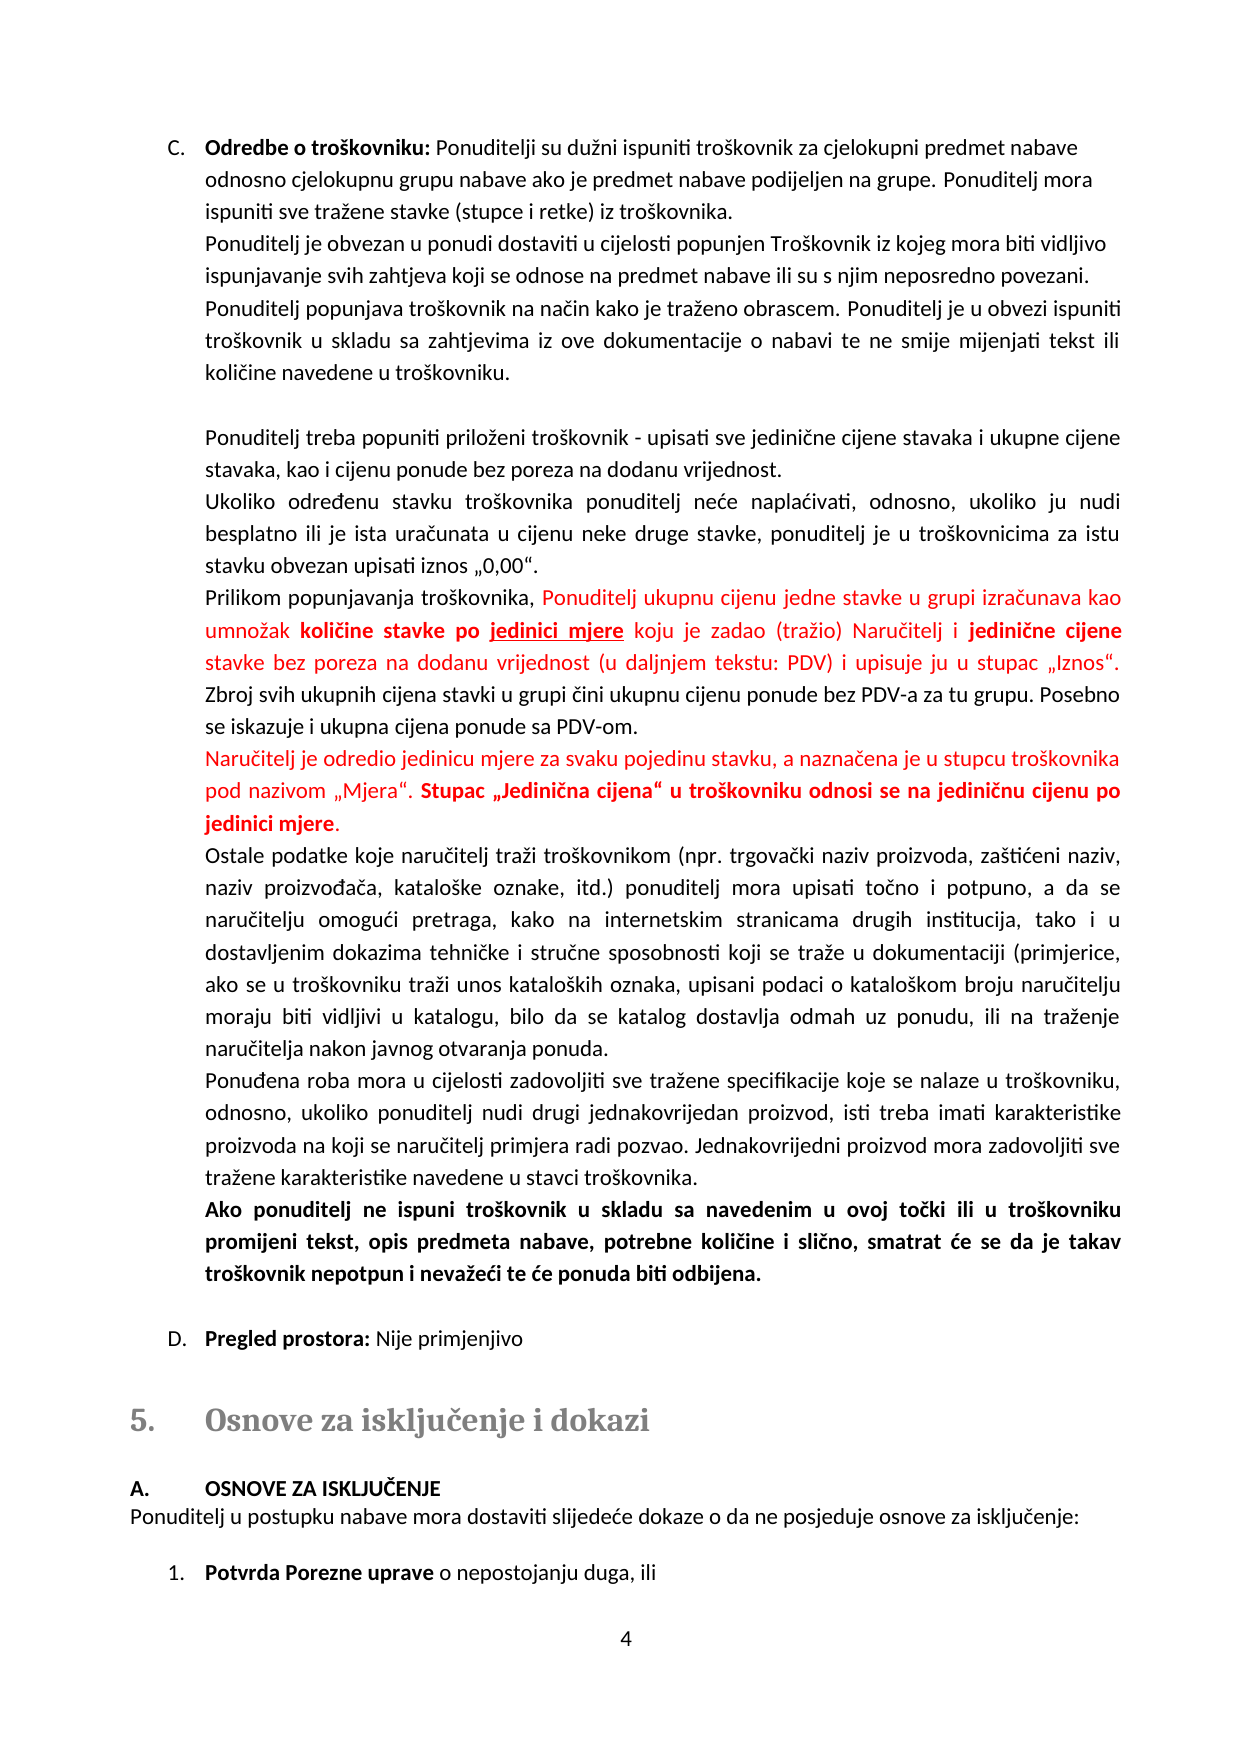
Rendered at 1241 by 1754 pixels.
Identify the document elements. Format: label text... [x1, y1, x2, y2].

text Ponuditelj u postupku nabave mora dostaviti slijedeće dokaze o da ne posjeduje osnove za isključenje: [130, 1502, 1122, 1530]
list Ponuđena roba mora u cijelosti zadovoljiti sve tražene specifikacije koje se nalaze u troškovniku, odnosno, ukoliko ponuditelj nudi drugi jednakovrijedan proizvod, isti treba imati karakteristike proizvoda na koji se naručitelj primjera radi pozvao. Jednakovrijedni proizvod mora zadovoljiti sve tražene karakteristike navedene u stavci troškovnika. [205, 1066, 1122, 1191]
list OSNOVE ZA ISKLJUČENJE [130, 1474, 1122, 1502]
list Naručitelj je odredio jedinicu mjere za svaku pojedinu stavku, a naznačena je u stupcu troškovnika pod nazivom „Mjera“. Stupac „Jedinična cijena“ u troškovniku odnosi se na jediničnu cijenu po jedinici mjere. [205, 744, 1122, 837]
list Pregled prostora: Nije primjenjivo [167, 1324, 1122, 1352]
list Odredbe o troškovniku: Ponuditelji su dužni ispuniti troškovnik za cjelokupni predmet nabave odnosno cjelokupnu grupu nabave ako je predmet nabave podijeljen na grupe. Ponuditelj mora ispuniti sve tražene stavke (stupce i retke) iz troškovnika. [167, 133, 1122, 225]
list Ostale podatke koje naručitelj traži troškovnikom (npr. trgovački naziv proizvoda, zaštićeni naziv, naziv proizvođača, kataloške oznake, itd.) ponuditelj mora upisati točno i potpuno, a da se naručitelju omogući pretraga, kako na internetskim stranicama drugih institucija, tako i u dostavljenim dokazima tehničke i stručne sposobnosti koji se traže u dokumentaciji (primjerice, ako se u troškovniku traži unos kataloških oznaka, upisani podaci o kataloškom broju naručitelju moraju biti vidljivi u katalogu, bilo da se katalog dostavlja odmah uz ponudu, ili na traženje naručitelja nakon javnog otvaranja ponuda. [205, 841, 1122, 1062]
list Ukoliko određenu stavku troškovnika ponuditelj neće naplaćivati, odnosno, ukoliko ju nudi besplatno ili je ista uračunata u cijenu neke druge stavke, ponuditelj je u troškovnicima za istu stavku obvezan upisati iznos „0,00“. [205, 487, 1122, 579]
text Osnove za isključenje i dokazi [130, 1402, 1122, 1440]
list Ponuditelj popunjava troškovnik na način kako je traženo obrascem. Ponuditelj je u obvezi ispuniti troškovnik u skladu sa zahtjevima iz ove dokumentacije o nabavi te ne smije mijenjati tekst ili količine navedene u troškovniku. [205, 294, 1122, 386]
list Ponuditelj je obvezan u ponudi dostaviti u cijelosti popunjen Troškovnik iz kojeg mora biti vidljivo ispunjavanje svih zahtjeva koji se odnose na predmet nabave ili su s njim neposredno povezani. [205, 229, 1122, 290]
list Ako ponuditelj ne ispuni troškovnik u skladu sa navedenim u ovoj točki ili u troškovniku promijeni tekst, opis predmeta nabave, potrebne količine i slično, smatrat će se da je takav troškovnik nepotpun i nevažeći te će ponuda biti odbijena. [205, 1195, 1122, 1287]
list Potvrda Porezne uprave o nepostojanju duga, ili [167, 1558, 1122, 1586]
list Prilikom popunjavanja troškovnika, Ponuditelj ukupnu cijenu jedne stavke u grupi izračunava kao umnožak količine stavke po jedinici mjere koju je zadao (tražio) Naručitelj i jedinične cijene stavke bez poreza na dodanu vrijednost (u daljnjem tekstu: PDV) i upisuje ju u stupac „Iznos“. Zbroj svih ukupnih cijena stavki u grupi čini ukupnu cijenu ponude bez PDV-a za tu grupu. Posebno se iskazuje i ukupna cijena ponude sa PDV-om. [205, 583, 1122, 740]
list Ponuditelj treba popuniti priloženi troškovnik - upisati sve jedinične cijene stavaka i ukupne cijene stavaka, kao i cijenu ponude bez poreza na dodanu vrijednost. [205, 423, 1122, 483]
